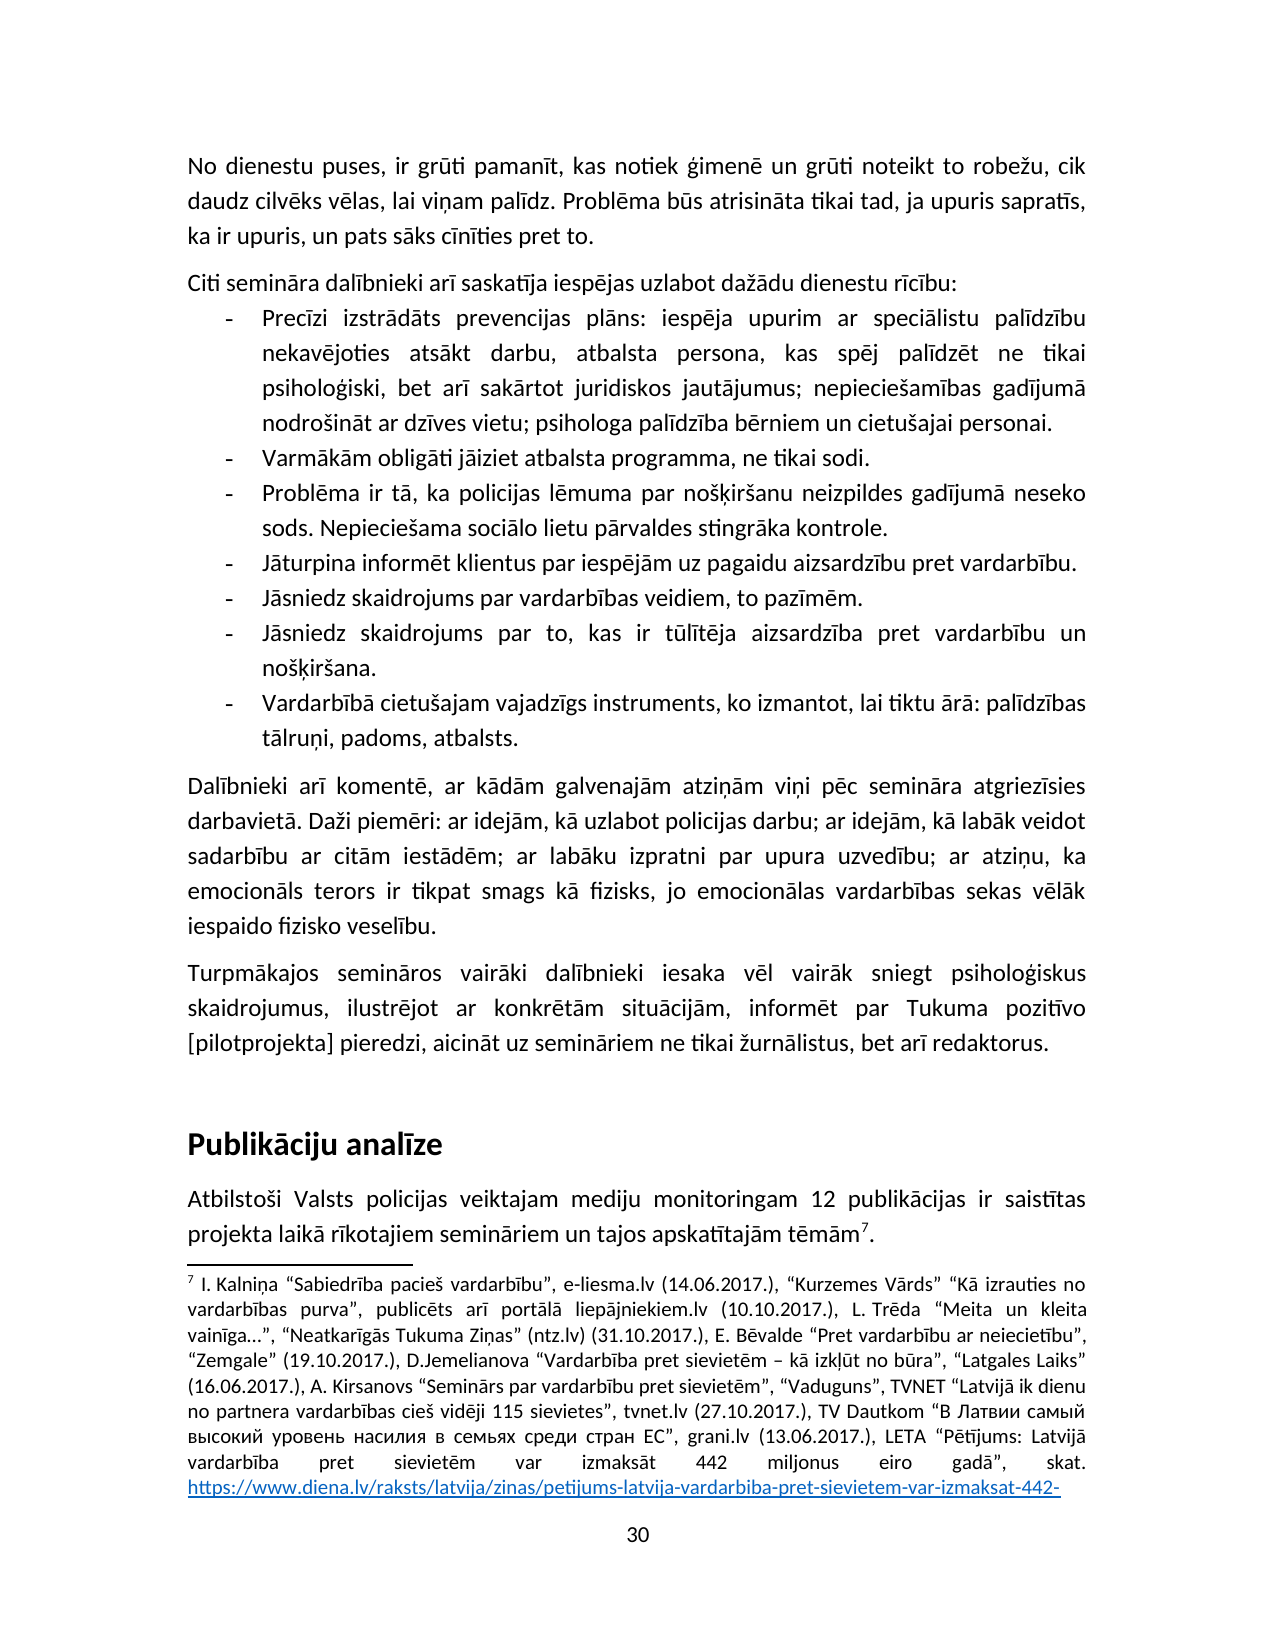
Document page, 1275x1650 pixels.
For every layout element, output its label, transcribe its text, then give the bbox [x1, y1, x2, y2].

text No dienestu puses, ir grūti pamanīt, kas notiek ģimenē un grūti noteikt to robežu, cik daudz cilvēks vēlas, lai viņam palīdz. Problēma būs atrisināta tikai tad, ja upuris sapratīs, ka ir upuris, un pats sāks cīnīties pret to. [187, 150, 1087, 251]
text Turpmākajos semināros vairāki dalībnieki iesaka vēl vairāk sniegt psiholoģiskus skaidrojumus, ilustrējot ar konkrētām situācijām, informēt par Tukuma pozitīvo [pilotprojekta] pieredzi, aicināt uz semināriem ne tikai žurnālistus, bet arī redaktorus. [187, 957, 1087, 1058]
list Vardarbībā cietušajam vajadzīgs instruments, ko izmantot, lai tiktu ārā: palīdzības tālruņi, padoms, atbalsts. [225, 687, 1087, 753]
text Dalībnieki arī komentē, ar kādām galvenajām atziņām viņi pēc semināra atgriezīsies darbavietā. Daži piemēri: ar idejām, kā uzlabot policijas darbu; ar idejām, kā labāk veidot sadarbību ar citām iestādēm; ar labāku izpratni par upura uzvedību; ar atziņu, ka emocionāls terors ir tikpat smags kā fizisks, jo emocionālas vardarbības sekas vēlāk iespaido fizisko veselību. [187, 770, 1087, 941]
text Atbilstoši Valsts policijas veiktajam mediju monitoringam 12 publikācijas ir saistītas projekta laikā rīkotajiem semināriem un tajos apskatītajām tēmām. [187, 1183, 1087, 1249]
text Publikāciju analīze [187, 1122, 1087, 1163]
list Jāsniedz skaidrojums par to, kas ir tūlītēja aizsardzība pret vardarbību un nošķiršana. [225, 617, 1087, 683]
list Jāsniedz skaidrojums par vardarbības veidiem, to pazīmēm. [225, 582, 1087, 613]
list Varmākām obligāti jāiziet atbalsta programma, ne tikai sodi. [225, 442, 1087, 473]
list Jāturpina informēt klientus par iespējām uz pagaidu aizsardzību pret vardarbību. [225, 547, 1087, 578]
list Precīzi izstrādāts prevencijas plāns: iespēja upurim ar speciālistu palīdzību nekavējoties atsākt darbu, atbalsta persona, kas spēj palīdzēt ne tikai psiholoģiski, bet arī sakārtot juridiskos jautājumus; nepieciešamības gadījumā nodrošināt ar dzīves vietu; psihologa palīdzība bērniem un cietušajai personai. [225, 302, 1087, 438]
list Problēma ir tā, ka policijas lēmuma par nošķiršanu neizpildes gadījumā neseko sods. Nepieciešama sociālo lietu pārvaldes stingrāka kontrole. [225, 477, 1087, 543]
text Citi semināra dalībnieki arī saskatīja iespējas uzlabot dažādu dienestu rīcību: [187, 267, 1087, 298]
